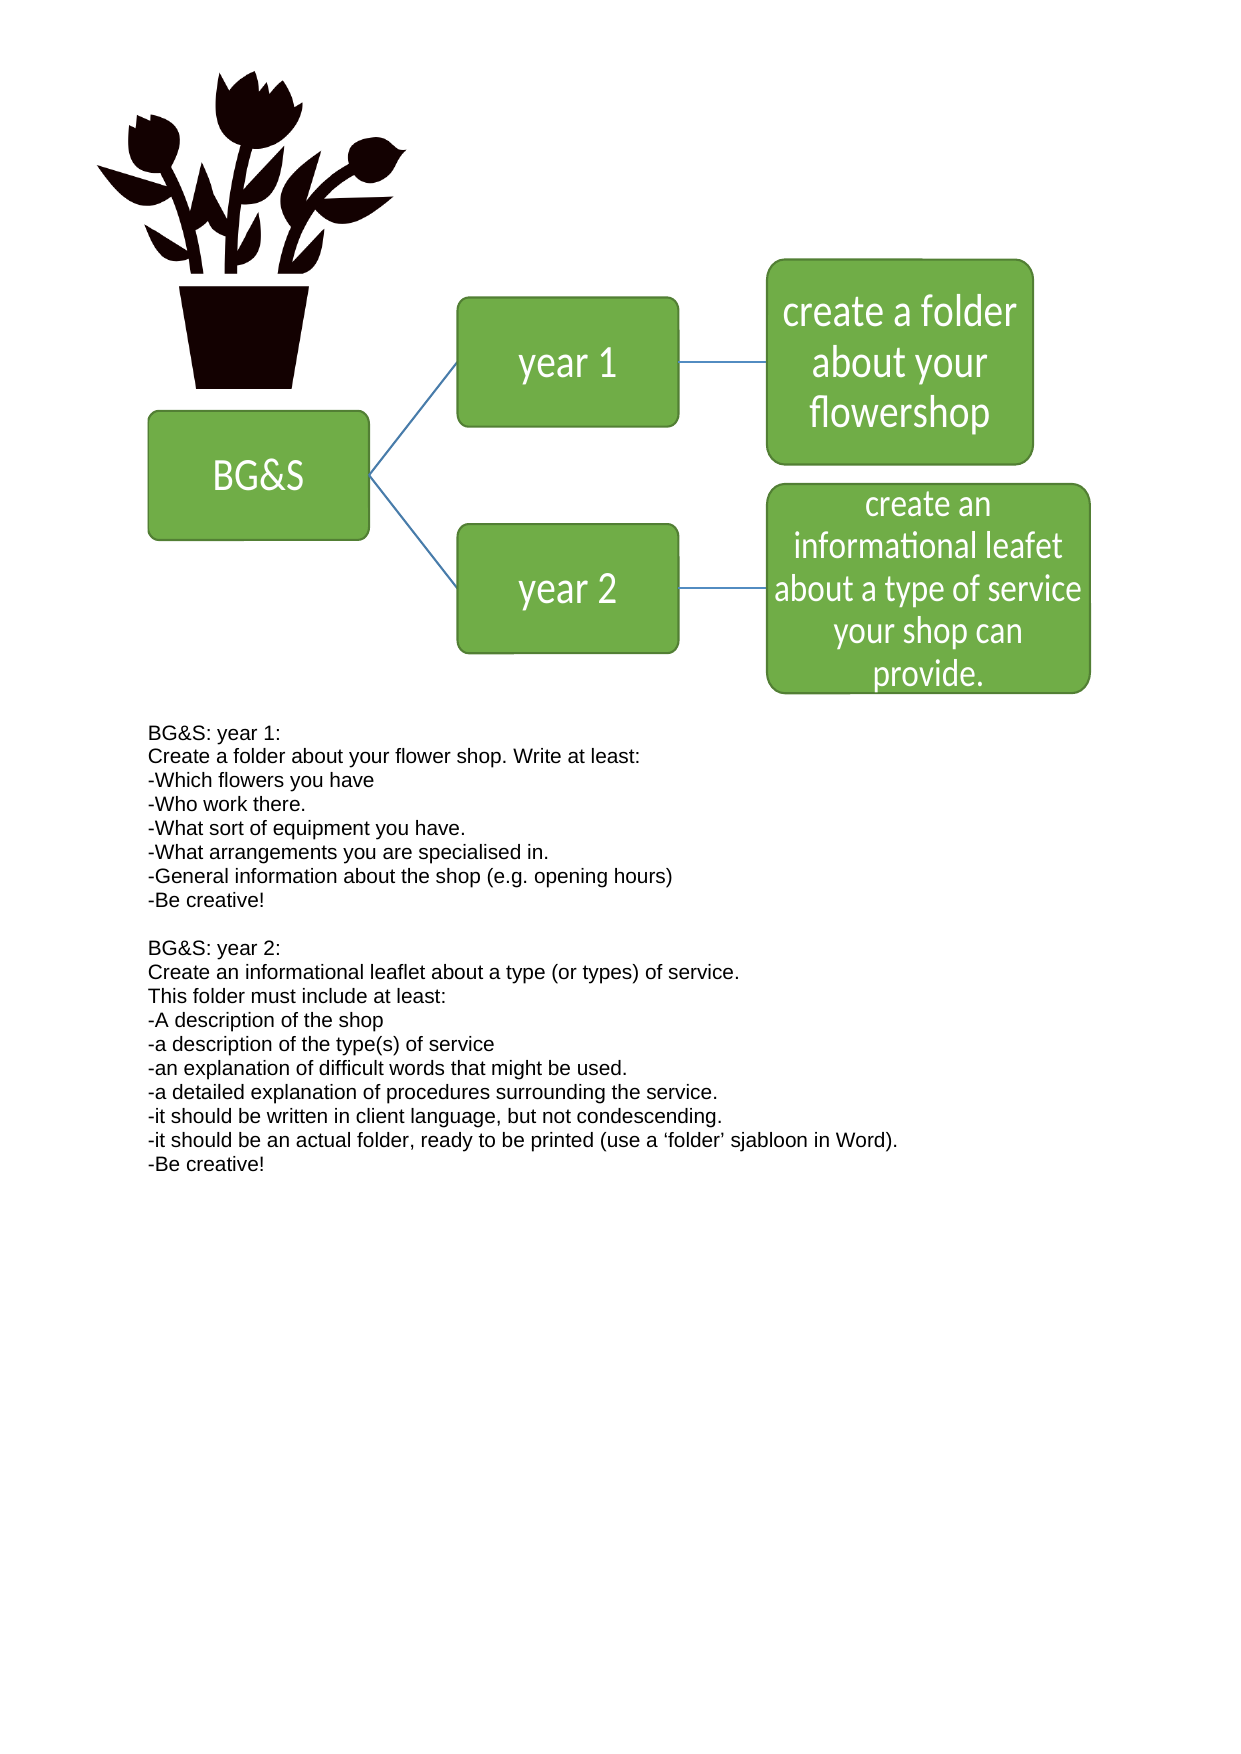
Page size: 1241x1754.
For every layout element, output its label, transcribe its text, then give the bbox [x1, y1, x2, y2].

text -Be creative! [148, 888, 1093, 912]
text -A description of the shop [148, 1008, 1093, 1032]
text BG&S: year 1: [148, 720, 1093, 744]
text -What arrangements you are specialised in. [148, 840, 1093, 864]
text -an explanation of difficult words that might be used. [148, 1056, 1093, 1080]
text -Be creative! [148, 1152, 1093, 1176]
text -it should be an actual folder, ready to be printed (use a ‘folder’ sjabloon in Word). [148, 1128, 1093, 1152]
text -What sort of equipment you have. [148, 816, 1093, 840]
text Create a folder about your flower shop. Write at least: [148, 744, 1093, 768]
text Create an informational leaflet about a type (or types) of service. [148, 960, 1093, 984]
text BG&S: year 2: [148, 936, 1093, 960]
text This folder must include at least: [148, 984, 1093, 1008]
picture [77, 62, 417, 401]
text -General information about the shop (e.g. opening hours) [148, 864, 1093, 888]
text -Which flowers you have [148, 768, 1093, 792]
text -a detailed explanation of procedures surrounding the service. [148, 1080, 1093, 1104]
text -it should be written in client language, but not condescending. [148, 1104, 1093, 1128]
text -a description of the type(s) of service [148, 1032, 1093, 1056]
text -Who work there. [148, 792, 1093, 816]
